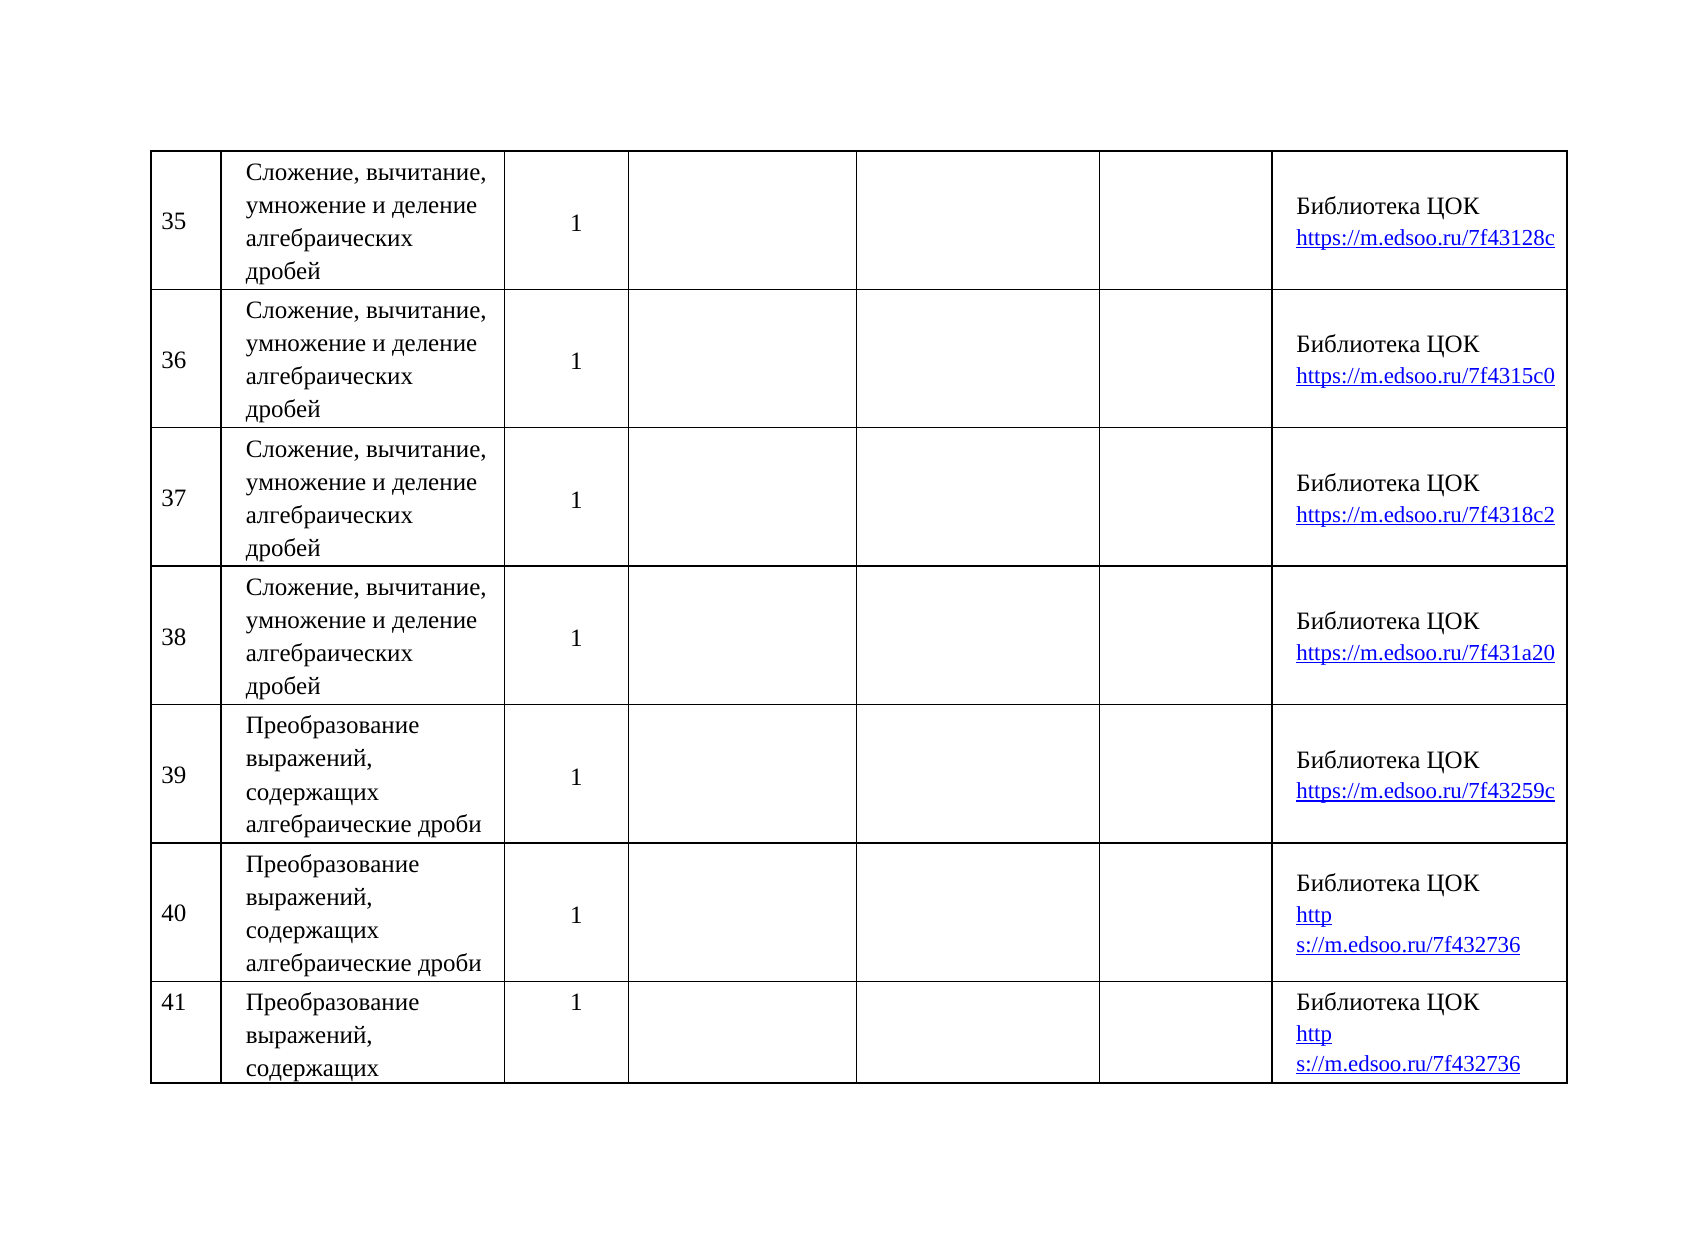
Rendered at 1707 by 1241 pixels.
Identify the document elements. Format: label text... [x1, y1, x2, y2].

table_cell 37 [152, 428, 220, 565]
table_cell 1 [505, 428, 628, 565]
table_cell [857, 982, 1099, 1082]
table_cell [1100, 567, 1271, 704]
table_cell [629, 982, 856, 1082]
table_cell Сложение, вычитание, умножение и деление алгебраических дробей [222, 290, 504, 427]
table_cell 41 [152, 982, 220, 1082]
table_cell 38 [152, 567, 220, 704]
table_cell Сложение, вычитание, умножение и деление алгебраических дробей [222, 428, 504, 565]
table_cell [629, 567, 856, 704]
table_cell Библиотека ЦОК https://m.edsoo.ru/7f4315c0 [1273, 290, 1566, 427]
table_cell Библиотека ЦОК https://m.edsoo.ru/7f431a20 [1273, 567, 1566, 704]
table_cell Преобразование выражений, содержащих алгебраические дроби [222, 705, 504, 842]
table_cell [857, 152, 1099, 288]
table_cell [629, 290, 856, 427]
table_cell 1 [505, 567, 628, 704]
table_cell [1100, 290, 1271, 427]
table_cell [857, 705, 1099, 842]
table_cell [1100, 152, 1271, 288]
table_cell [222, 982, 504, 1082]
table_cell Библиотека ЦОК https://m.edsoo.ru/7f43259c [1273, 705, 1566, 842]
table_cell Библиотека ЦОК https://m.edsoo.ru/7f43128c [1273, 152, 1566, 288]
table_cell [857, 844, 1099, 981]
table_cell [1100, 982, 1271, 1082]
table_cell 1 [505, 844, 628, 981]
table_cell Сложение, вычитание, умножение и деление алгебраических дробей [222, 567, 504, 704]
table_cell [1100, 844, 1271, 981]
table_cell [1100, 705, 1271, 842]
table_cell [629, 844, 856, 981]
table_cell Библиотека ЦОК https://m.edsoo.ru/7f4318c2 [1273, 428, 1566, 565]
table_cell 1 [505, 290, 628, 427]
table_cell [629, 152, 856, 288]
table_cell [857, 290, 1099, 427]
table_cell 1 [505, 982, 628, 1082]
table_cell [1273, 982, 1566, 1082]
table_cell 36 [152, 290, 220, 427]
table_cell [857, 567, 1099, 704]
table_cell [222, 844, 504, 981]
table_cell [629, 428, 856, 565]
table_cell 1 [505, 152, 628, 288]
table_cell 1 [505, 705, 628, 842]
table_cell 35 [152, 152, 220, 288]
table_cell 39 [152, 705, 220, 842]
table_cell [857, 428, 1099, 565]
table_cell Сложение, вычитание, умножение и деление алгебраических дробей [222, 152, 504, 288]
table_cell [1100, 428, 1271, 565]
table_cell 40 [152, 844, 220, 981]
table_cell [629, 705, 856, 842]
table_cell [1273, 844, 1566, 981]
